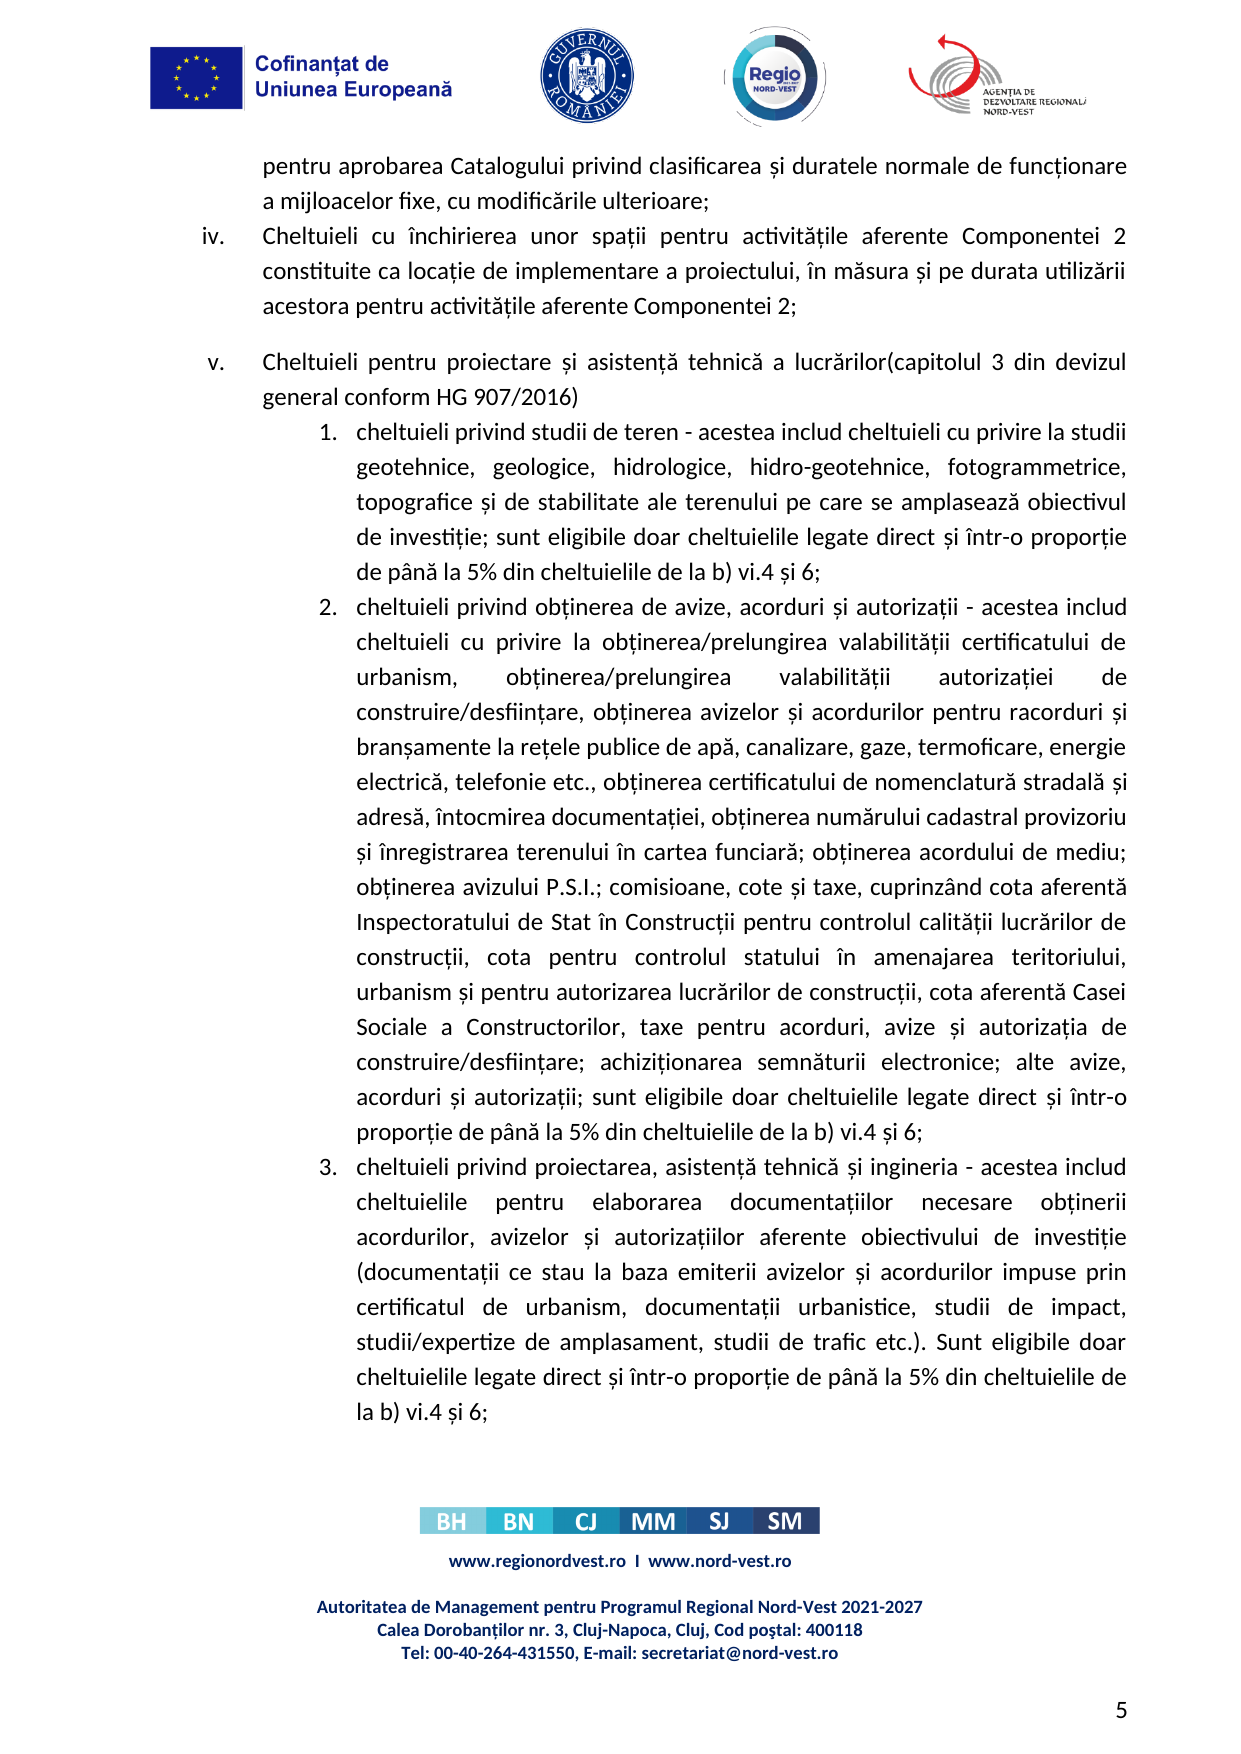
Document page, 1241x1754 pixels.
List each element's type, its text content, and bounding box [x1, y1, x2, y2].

list Cheltuieli pentru proiectare și asistență tehnică a lucrărilor(capitolul 3 din devizul general conform HG 907/2016) [225, 346, 1128, 411]
picture [419, 1507, 820, 1534]
picture [148, 26, 1086, 127]
list Cheltuieli cu închirierea unor spații pentru activitățile aferente Componentei 2 constituite ca locație de implementare a proiectului, în măsura şi pe durata utilizării acestora pentru activitățile aferente Componentei 2; [225, 220, 1128, 321]
list cheltuieli privind studii de teren - acestea includ cheltuieli cu privire la studii geotehnice, geologice, hidrologice, hidro-geotehnice, fotogrammetrice, topografice și de stabilitate ale terenului pe care se amplasează obiectivul de investiție; sunt eligibile doar cheltuielile legate direct și într-o proporție de până la 5% din cheltuielile de la b) vi.4 și 6; [319, 416, 1128, 586]
list cheltuieli privind obținerea de avize, acorduri și autorizații - acestea includ cheltuieli cu privire la obținerea/prelungirea valabilității certificatului de urbanism, obținerea/prelungirea valabilității autorizației de construire/desființare, obținerea avizelor și acordurilor pentru racorduri și branșamente la rețele publice de apă, canalizare, gaze, termoficare, energie electrică, telefonie etc., obținerea certificatului de nomenclatură stradală și adresă, întocmirea documentației, obținerea numărului cadastral provizoriu și înregistrarea terenului în cartea funciară; obținerea acordului de mediu; obținerea avizului P.S.I.; comisioane, cote și taxe, cuprinzând cota aferentă Inspectoratului de Stat în Construcții pentru controlul calității lucrărilor de construcții, cota pentru controlul statului în amenajarea teritoriului, urbanism și pentru autorizarea lucrărilor de construcții, cota aferentă Casei Sociale a Constructorilor, taxe pentru acorduri, avize și autorizația de construire/desființare; achiziționarea semnăturii electronice; alte avize, acorduri și autorizații; sunt eligibile doar cheltuielile legate direct și într-o proporție de până la 5% din cheltuielile de la b) vi.4 și 6; [319, 591, 1128, 1146]
list cheltuieli privind proiectarea, asistență tehnică și ingineria - acestea includ cheltuielile pentru elaborarea documentațiilor necesare obținerii acordurilor, avizelor și autorizațiilor aferente obiectivului de investiție (documentații ce stau la baza emiterii avizelor și acordurilor impuse prin certificatul de urbanism, documentații urbanistice, studii de impact, studii/expertize de amplasament, studii de trafic etc.). Sunt eligibile doar cheltuielile legate direct și într-o proporție de până la 5% din cheltuielile de la b) vi.4 și 6; [319, 1151, 1128, 1426]
